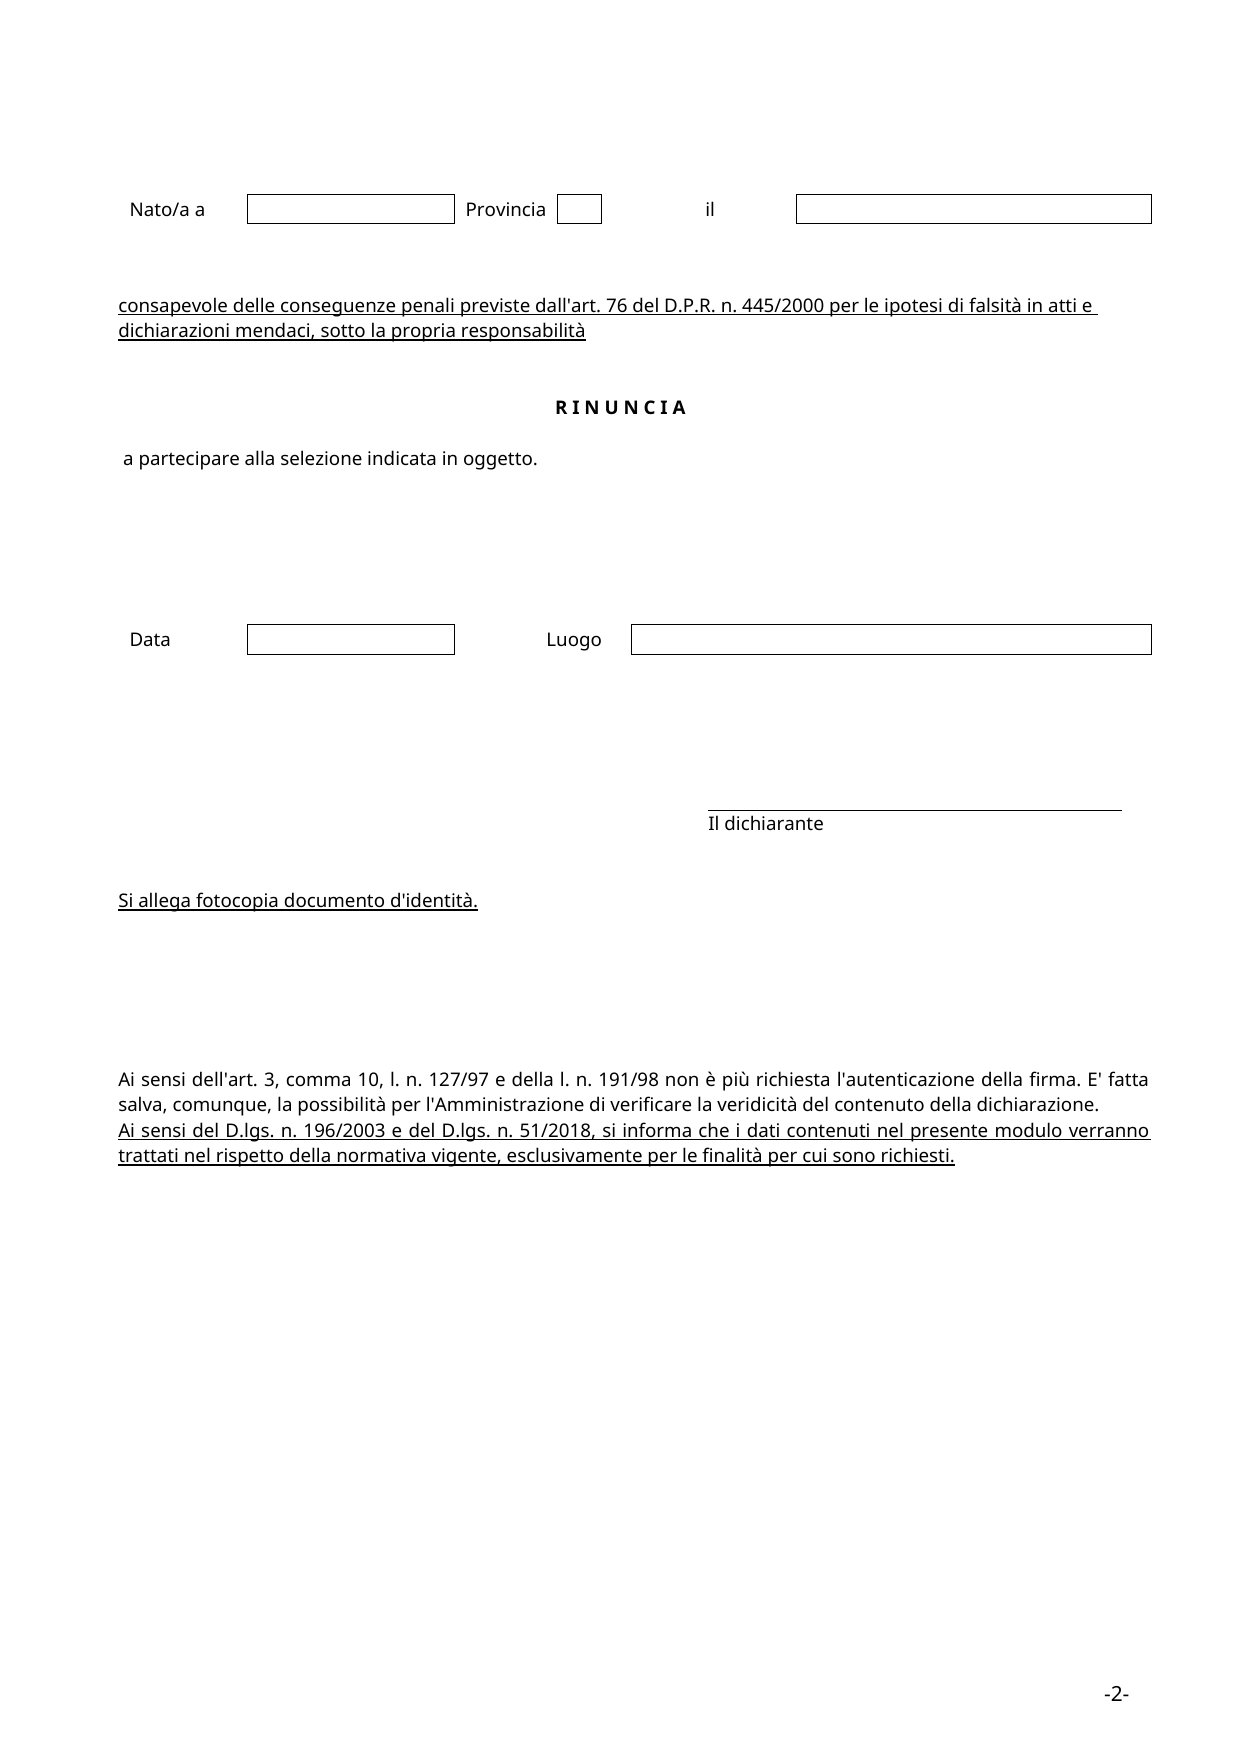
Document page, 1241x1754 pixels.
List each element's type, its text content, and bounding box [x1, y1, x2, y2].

table_header Data [118, 624, 247, 653]
text R I N U N C I A [118, 394, 1122, 420]
text Il dichiarante [708, 811, 1122, 836]
text Ai sensi dell'art. 3, comma 10, l. n. 127/97 e della l. n. 191/98 non è più richiesta l'autenticazione della firma. E' fatta salva, comunque, la possibilità per l'Amministrazione di verificare la veridicità del contenuto della dichiarazione. [118, 1066, 1152, 1117]
table_header il [602, 194, 796, 223]
text Si allega fotocopia documento d'identità. [118, 887, 1122, 913]
table_header [797, 195, 1151, 223]
table_header [558, 195, 601, 223]
table_header [632, 625, 1151, 653]
text Ai sensi del D.lgs. n. 196/2003 e del D.lgs. n. 51/2018, si informa che i dati contenuti nel presente modulo verranno trattati nel rispetto della normativa vigente, esclusivamente per le finalità per cui sono richiesti. [118, 1117, 1152, 1168]
table_header [248, 625, 454, 653]
table_header Provincia [455, 194, 557, 223]
text consapevole delle conseguenze penali previste dall'art. 76 del D.P.R. n. 445/2000 per le ipotesi di falsità in atti e dichiarazioni mendaci, sotto la propria responsabilità [118, 292, 1152, 343]
table_header Nato/a a [118, 194, 247, 223]
table_header Luogo [455, 624, 631, 653]
text a partecipare alla selezione indicata in oggetto. [118, 445, 1122, 471]
table_header [248, 195, 454, 223]
